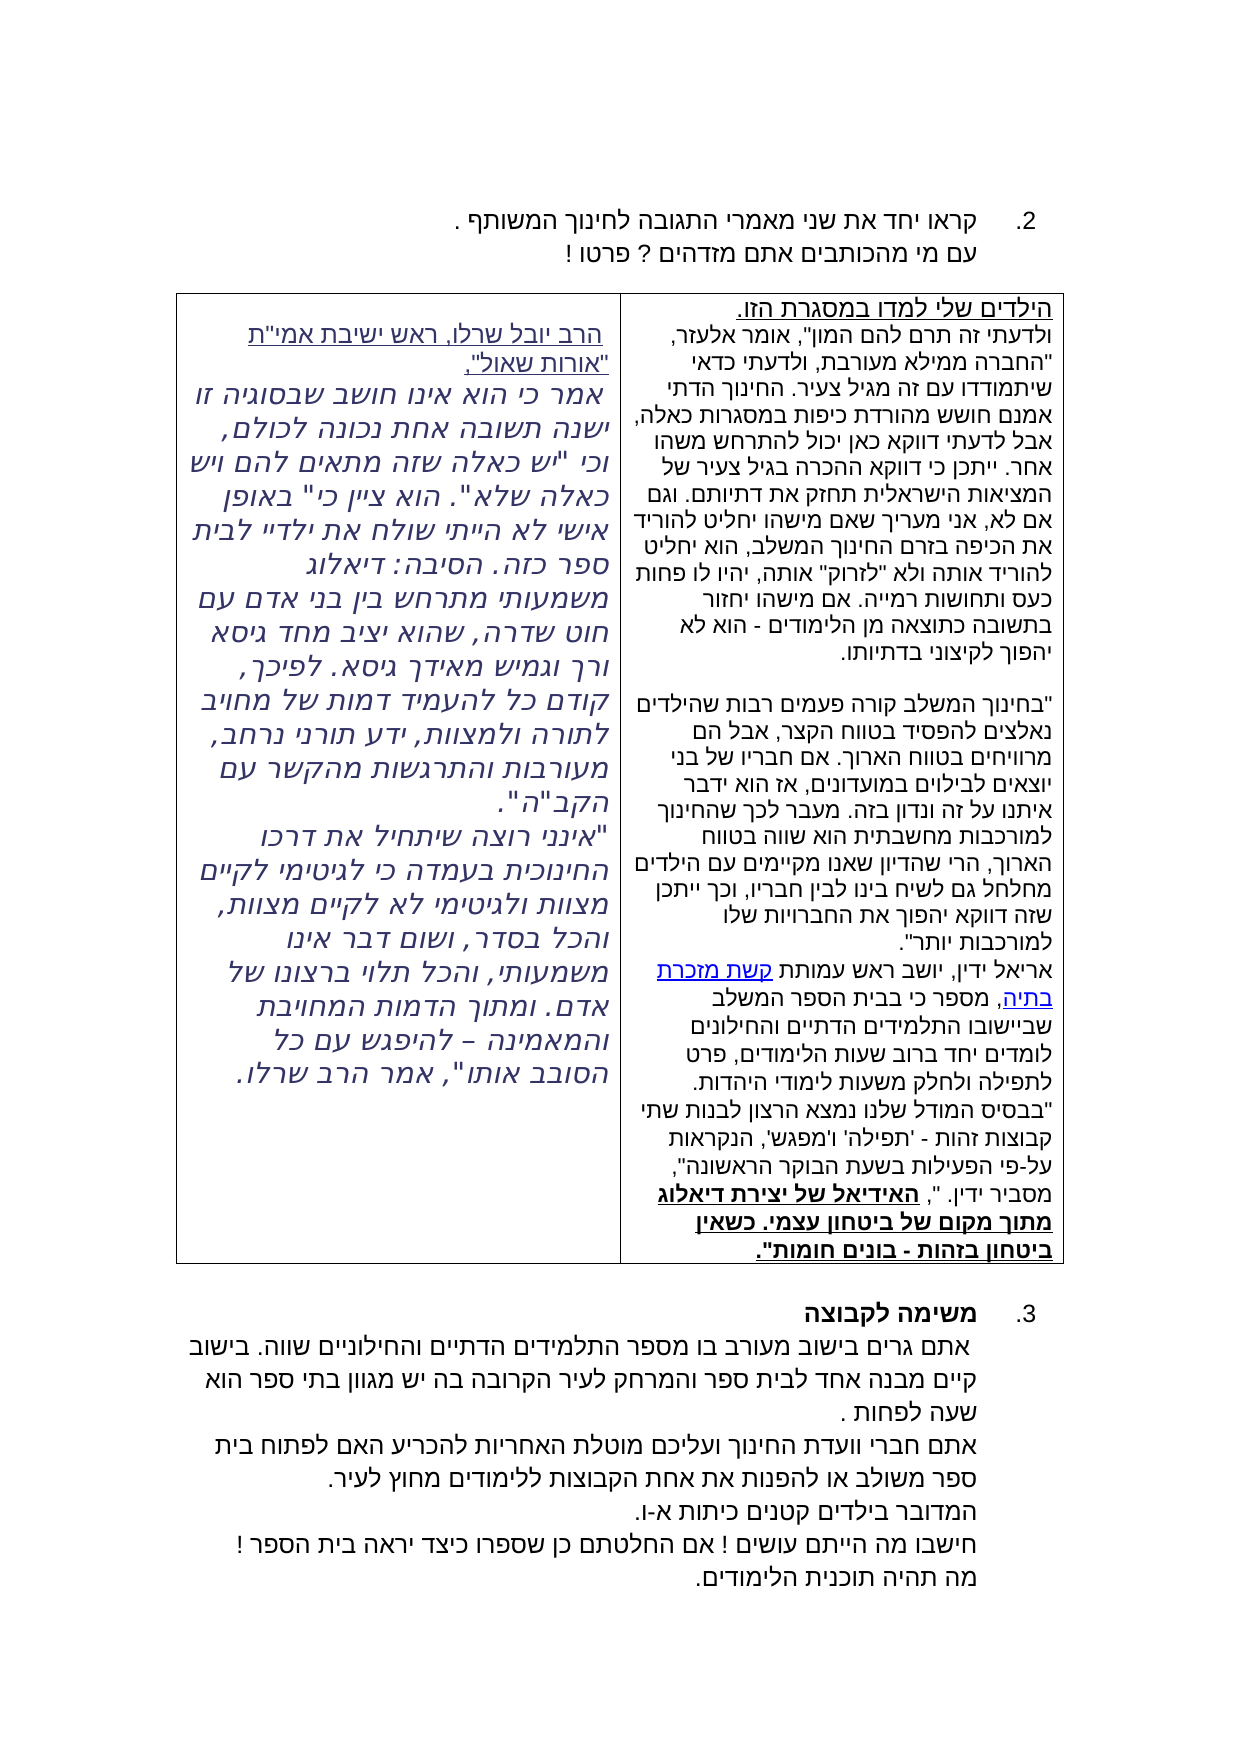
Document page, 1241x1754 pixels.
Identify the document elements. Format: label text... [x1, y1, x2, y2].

table_header הרב יובל שרלו, ראש ישיבת אמי"ת "אורות שאול", אמר כי הוא אינו חושב שבסוגיה זו ישנה תשובה אחת נכונה לכולם, וכי "יש כאלה שזה מתאים להם ויש כאלה שלא". הוא ציין כי" באופן אישי לא הייתי שולח את ילדיי לבית ספר כזה. הסיבה: דיאלוג משמעותי מתרחש בין בני אדם עם חוט שדרה, שהוא יציב מחד גיסא ורך וגמיש מאידך גיסא. לפיכך, קודם כל להעמיד דמות של מחויב לתורה ולמצוות, ידע תורני נרחב, מעורבות והתרגשות מהקשר עם הקב"ה". "אינני רוצה שיתחיל את דרכו החינוכית בעמדה כי לגיטימי לקיים מצוות ולגיטימי לא לקיים מצוות, והכל בסדר, ושום דבר אינו משמעותי, והכל תלוי ברצונו של אדם. ומתוך הדמות המחויבת והמאמינה – להיפגש עם כל הסובב אותו", אמר הרב שרלו. [177, 294, 620, 1263]
list עם מי מהכותבים אתם מזדהים ? פרטו ! [187, 239, 978, 268]
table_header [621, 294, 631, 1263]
list אתם גרים בישוב מעורב בו מספר התלמידים הדתיים והחילוניים שווה. בישוב קיים מבנה אחד לבית ספר והמרחק לעיר הקרובה בה יש מגוון בתי ספר הוא שעה לפחות . [187, 1332, 978, 1427]
list קראו יחד את שני מאמרי התגובה לחינוך המשותף . [187, 206, 1015, 234]
list מה תהיה תוכנית הלימודים. [187, 1563, 978, 1592]
list משימה לקבוצה [187, 1299, 1015, 1328]
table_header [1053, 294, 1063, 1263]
list אתם חברי וועדת החינוך ועליכם מוטלת האחריות להכריע האם לפתוח בית ספר משולב או להפנות את אחת הקבוצות ללימודים מחוץ לעיר. [187, 1431, 978, 1493]
list המדובר בילדים קטנים כיתות א-ו. [187, 1497, 978, 1526]
list חישבו מה הייתם עושים ! אם החלטתם כן שספרו כיצד יראה בית הספר ! [187, 1530, 978, 1559]
